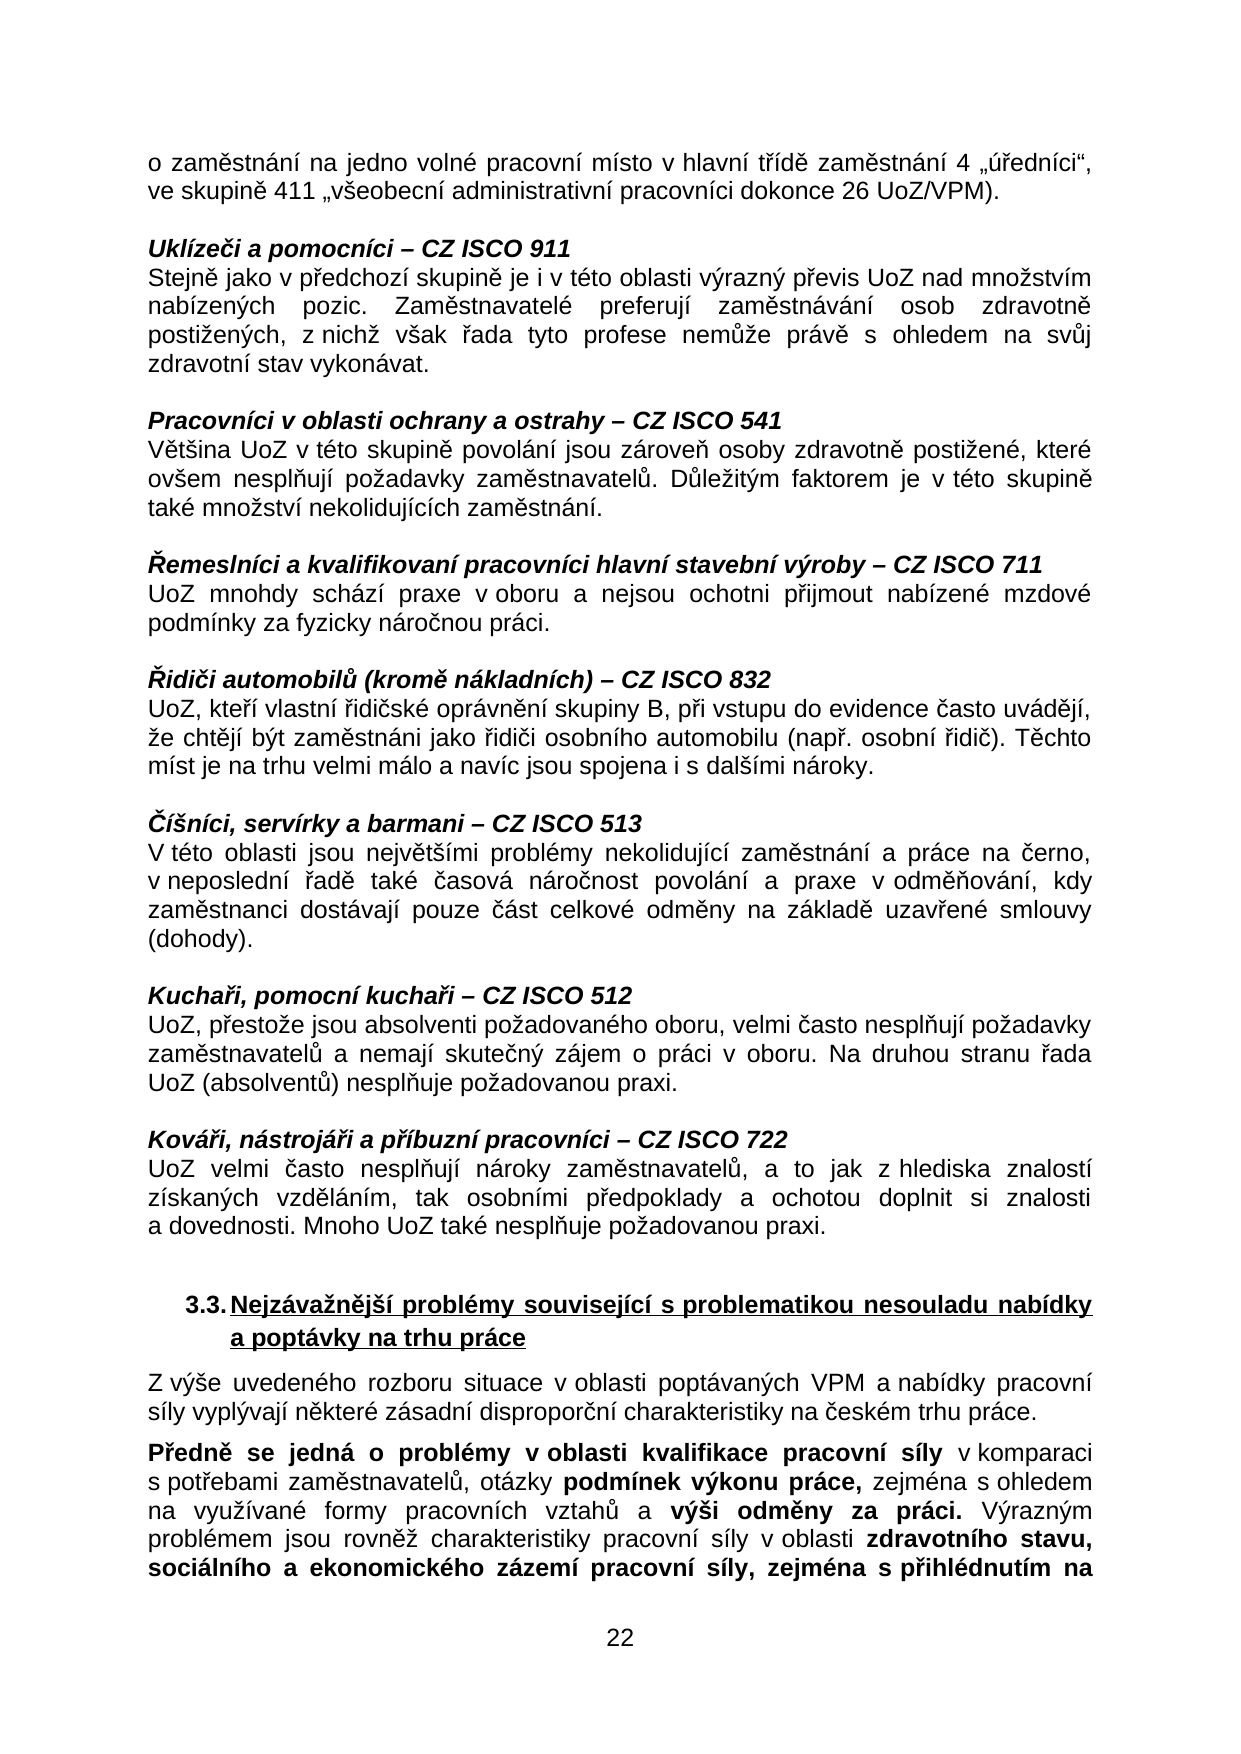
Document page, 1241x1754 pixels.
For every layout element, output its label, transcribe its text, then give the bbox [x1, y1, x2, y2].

text UoZ mnohdy schází praxe v oboru a nejsou ochotni přijmout nabízené mzdové podmínky za fyzicky náročnou práci. [148, 579, 1093, 636]
text Uklízeči a pomocníci – CZ ISCO 911 [148, 234, 1093, 263]
text Většina UoZ v této skupině povolání jsou zároveň osoby zdravotně postižené, které ovšem nesplňují požadavky zaměstnavatelů. Důležitým faktorem je v této skupině také množství nekolidujících zaměstnání. [148, 435, 1093, 521]
text Řemeslníci a kvalifikovaní pracovníci hlavní stavební výroby – CZ ISCO 711 [148, 550, 1093, 579]
text V této oblasti jsou největšími problémy nekolidující zaměstnání a práce na černo, v neposlední řadě také časová náročnost povolání a praxe v odměňování, kdy zaměstnanci dostávají pouze část celkové odměny na základě uzavřené smlouvy (dohody). [148, 838, 1093, 953]
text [148, 1438, 1093, 1582]
text Kuchaři, pomocní kuchaři – CZ ISCO 512 [148, 981, 1093, 1010]
text Řidiči automobilů (kromě nákladních) – CZ ISCO 832 [148, 665, 1093, 694]
text UoZ velmi často nesplňují nároky zaměstnavatelů, a to jak z hlediska znalostí získaných vzděláním, tak osobními předpoklady a ochotou doplnit si znalosti a dovednosti. Mnoho UoZ také nesplňuje požadovanou praxi. [148, 1154, 1093, 1240]
text UoZ, přestože jsou absolventi požadovaného oboru, velmi často nesplňují požadavky zaměstnavatelů a nemají skutečný zájem o práci v oboru. Na druhou stranu řada UoZ (absolventů) nesplňuje požadovanou praxi. [148, 1010, 1093, 1096]
text Stejně jako v předchozí skupině je i v této oblasti výrazný převis UoZ nad množstvím nabízených pozic. Zaměstnavatelé preferují zaměstnávání osob zdravotně postižených, z nichž však řada tyto profese nemůže právě s ohledem na svůj zdravotní stav vykonávat. [148, 263, 1093, 378]
text Z výše uvedeného rozboru situace v oblasti poptávaných VPM a nabídky pracovní síly vyplývají některé zásadní disproporční charakteristiky na českém trhu práce. [148, 1368, 1093, 1426]
text Kováři, nástrojáři a příbuzní pracovníci – CZ ISCO 722 [148, 1125, 1093, 1154]
text Číšníci, servírky a barmani – CZ ISCO 513 [148, 809, 1093, 838]
subtitle Nejzávažnější problémy související s problematikou nesouladu nabídky a poptávky na trhu práce [185, 1290, 1093, 1351]
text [148, 148, 1093, 205]
text Pracovníci v oblasti ochrany a ostrahy – CZ ISCO 541 [148, 406, 1093, 435]
text UoZ, kteří vlastní řidičské oprávnění skupiny B, při vstupu do evidence často uvádějí, že chtějí být zaměstnáni jako řidiči osobního automobilu (např. osobní řidič). Těchto míst je na trhu velmi málo a navíc jsou spojena i s dalšími nároky. [148, 694, 1093, 780]
